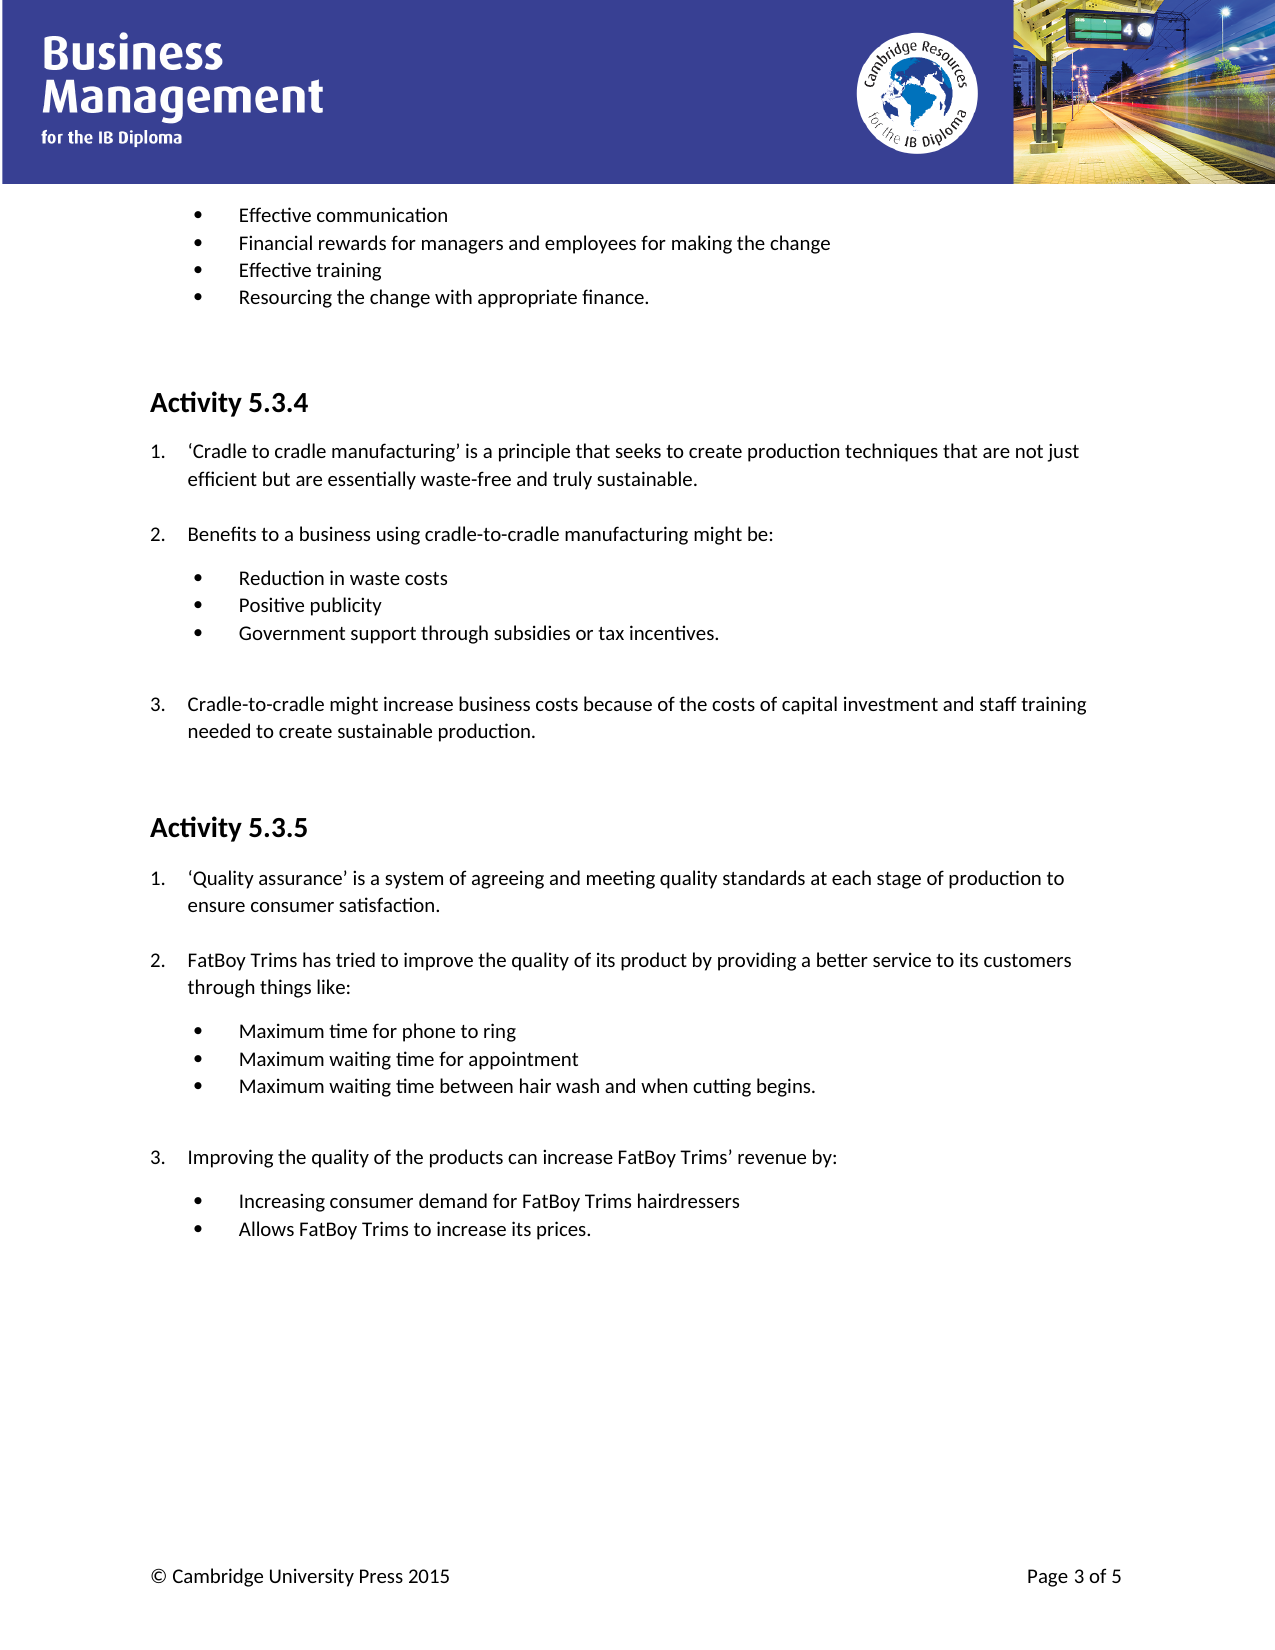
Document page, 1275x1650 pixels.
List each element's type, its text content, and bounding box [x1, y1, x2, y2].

list Government support through subsidies or tax incentives. [194, 620, 1125, 645]
list Allows FatBoy Trims to increase its prices. [194, 1216, 1125, 1241]
list Reduction in waste costs [194, 565, 1125, 590]
list Effective communication [194, 202, 1125, 228]
list Increasing consumer demand for FatBoy Trims hairdressers [194, 1189, 1125, 1214]
list Improving the quality of the products can increase FatBoy Trims’ revenue by: [150, 1144, 1125, 1170]
list Positive publicity [194, 592, 1125, 618]
list ‘Cradle to cradle manufacturing’ is a principle that seeks to create production techniques that are not just efﬁcient but are essentially waste-free and truly sustainable. [150, 439, 1125, 492]
text Activity 5.3.4 [150, 384, 1125, 419]
list ‘Quality assurance’ is a system of agreeing and meeting quality standards at each stage of production to ensure consumer satisfaction. [150, 865, 1125, 917]
list Maximum time for phone to ring [194, 1018, 1125, 1044]
picture [2, 0, 1275, 184]
list Cradle-to-cradle might increase business costs because of the costs of capital investment and staff training needed to create sustainable production. [150, 691, 1125, 744]
text Activity 5.3.5 [150, 809, 1125, 845]
list FatBoy Trims has tried to improve the quality of its product by providing a better service to its customers through things like: [150, 947, 1125, 1000]
list Maximum waiting time between hair wash and when cutting begins. [194, 1073, 1125, 1098]
list Maximum waiting time for appointment [194, 1046, 1125, 1071]
list Financial rewards for managers and employees for making the change [194, 230, 1125, 255]
list Effective training [194, 257, 1125, 282]
list Benefits to a business using cradle-to-cradle manufacturing might be: [150, 521, 1125, 546]
list Resourcing the change with appropriate finance. [194, 284, 1125, 310]
